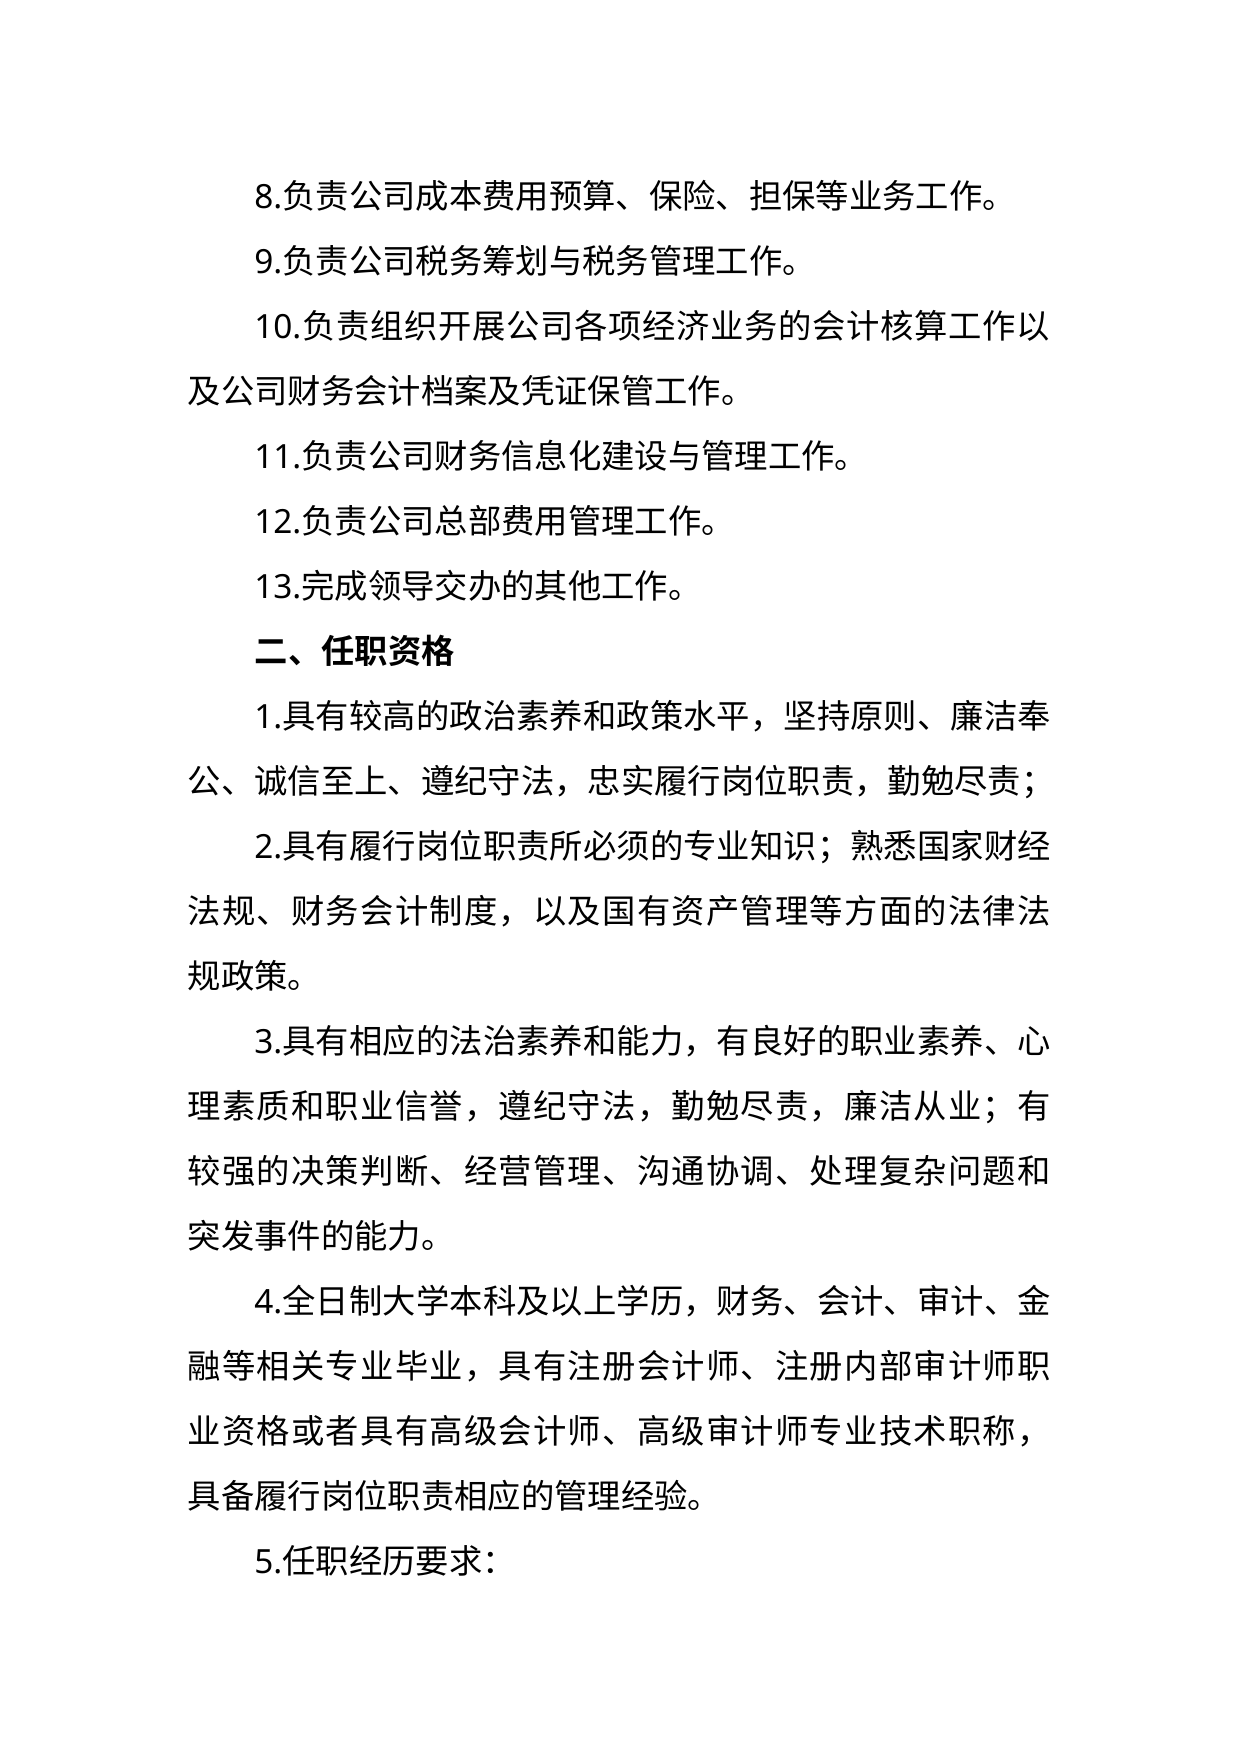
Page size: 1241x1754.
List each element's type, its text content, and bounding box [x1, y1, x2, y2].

text 4.全日制大学本科及以上学历，财务、会计、审计、金融等相关专业毕业，具有注册会计师、注册内部审计师职业资格或者具有高级会计师、高级审计师专业技术职称，具备履行岗位职责相应的管理经验。 [187, 1267, 1053, 1527]
text 2.具有履行岗位职责所必须的专业知识；熟悉国家财经法规、财务会计制度，以及国有资产管理等方面的法律法规政策。 [187, 812, 1053, 1007]
text 13.完成领导交办的其他工作。 [187, 552, 1053, 617]
text 1.具有较高的政治素养和政策水平，坚持原则、廉洁奉公、诚信至上、遵纪守法，忠实履行岗位职责，勤勉尽责； [187, 682, 1053, 812]
text 11.负责公司财务信息化建设与管理工作。 [187, 422, 1053, 487]
text 3.具有相应的法治素养和能力，有良好的职业素养、心理素质和职业信誉，遵纪守法，勤勉尽责，廉洁从业；有较强的决策判断、经营管理、沟通协调、处理复杂问题和突发事件的能力。 [187, 1007, 1053, 1267]
text 5.任职经历要求： [187, 1527, 1053, 1592]
text 二、任职资格 [187, 617, 1053, 682]
text 9.负责公司税务筹划与税务管理工作。 [187, 227, 1053, 292]
text 12.负责公司总部费用管理工作。 [187, 487, 1053, 552]
text 10.负责组织开展公司各项经济业务的会计核算工作以及公司财务会计档案及凭证保管工作。 [187, 292, 1053, 422]
text 8.负责公司成本费用预算、保险、担保等业务工作。 [187, 162, 1053, 227]
